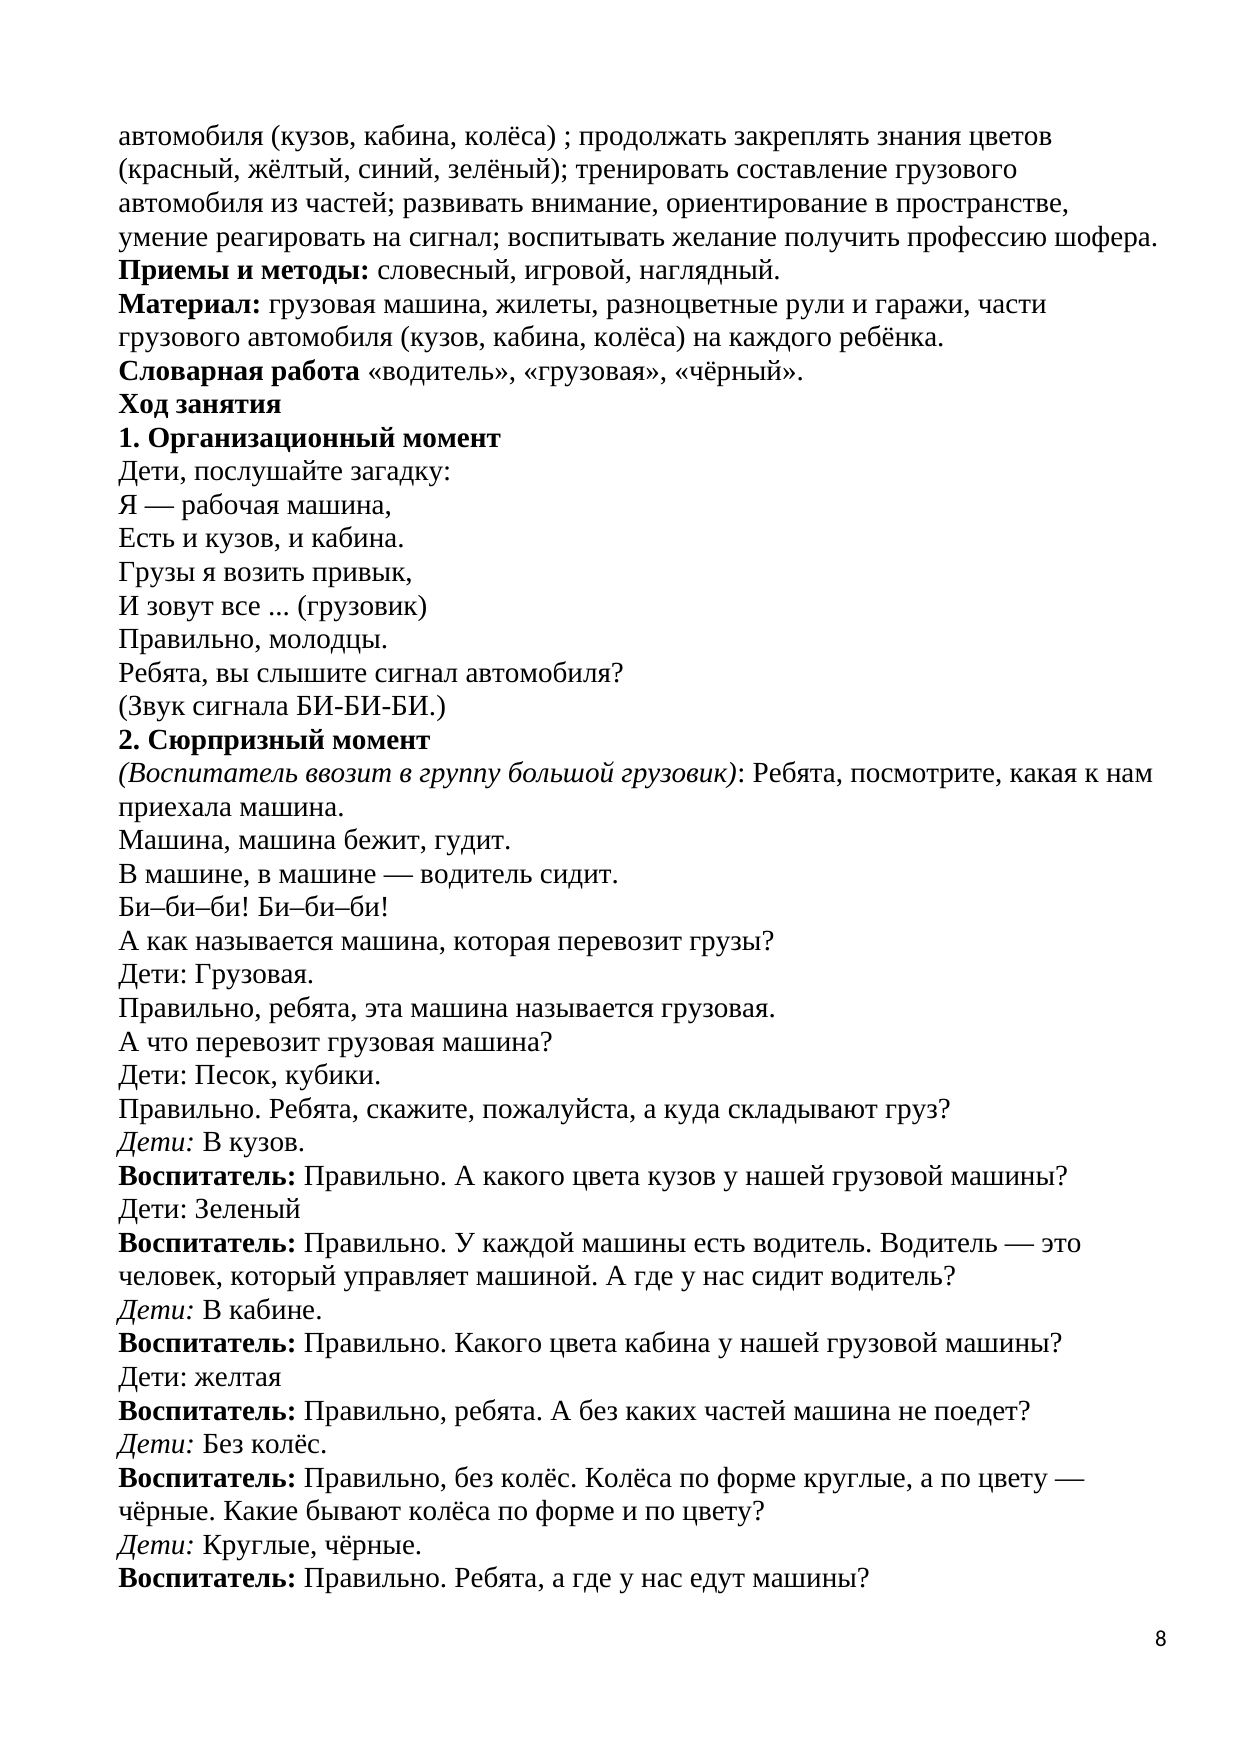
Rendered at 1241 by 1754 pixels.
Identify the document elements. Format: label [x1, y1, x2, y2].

text [118, 118, 1167, 1594]
